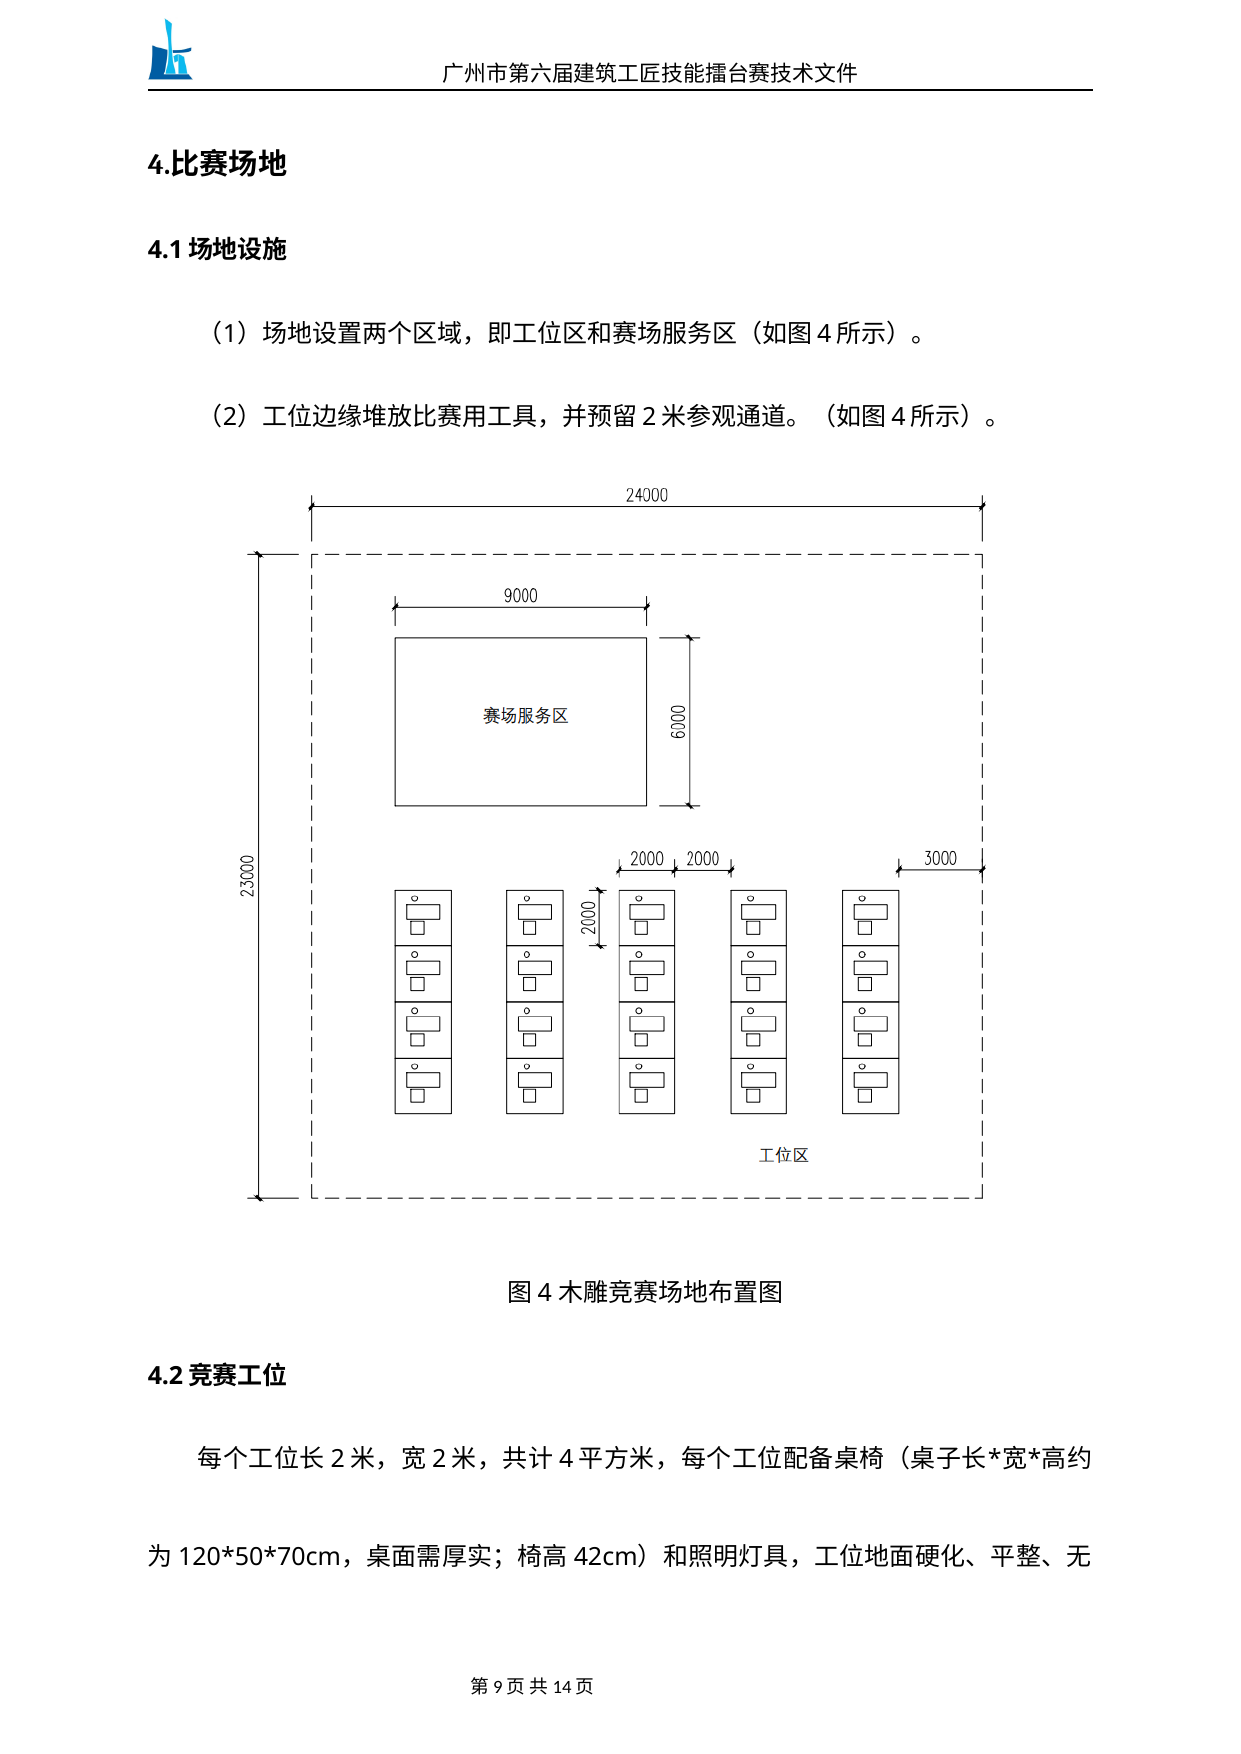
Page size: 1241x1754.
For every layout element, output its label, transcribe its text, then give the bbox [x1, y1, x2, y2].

subtitle 4.比赛场地 [148, 129, 1093, 194]
picture [220, 465, 1020, 1233]
picture [147, 17, 194, 81]
subtitle 4.1场地设施 [148, 216, 1093, 281]
subtitle 4.2竞赛工位 [148, 1341, 1093, 1406]
text （1）场地设置两个区域，即工位区和赛场服务区（如图4所示）。 [148, 299, 1093, 364]
text （2）工位边缘堆放比赛用工具，并预留2米参观通道。（如图4所示）。 [148, 382, 1093, 447]
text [148, 1424, 1093, 1587]
text 图4 木雕竞赛场地布置图 [148, 1258, 1093, 1323]
